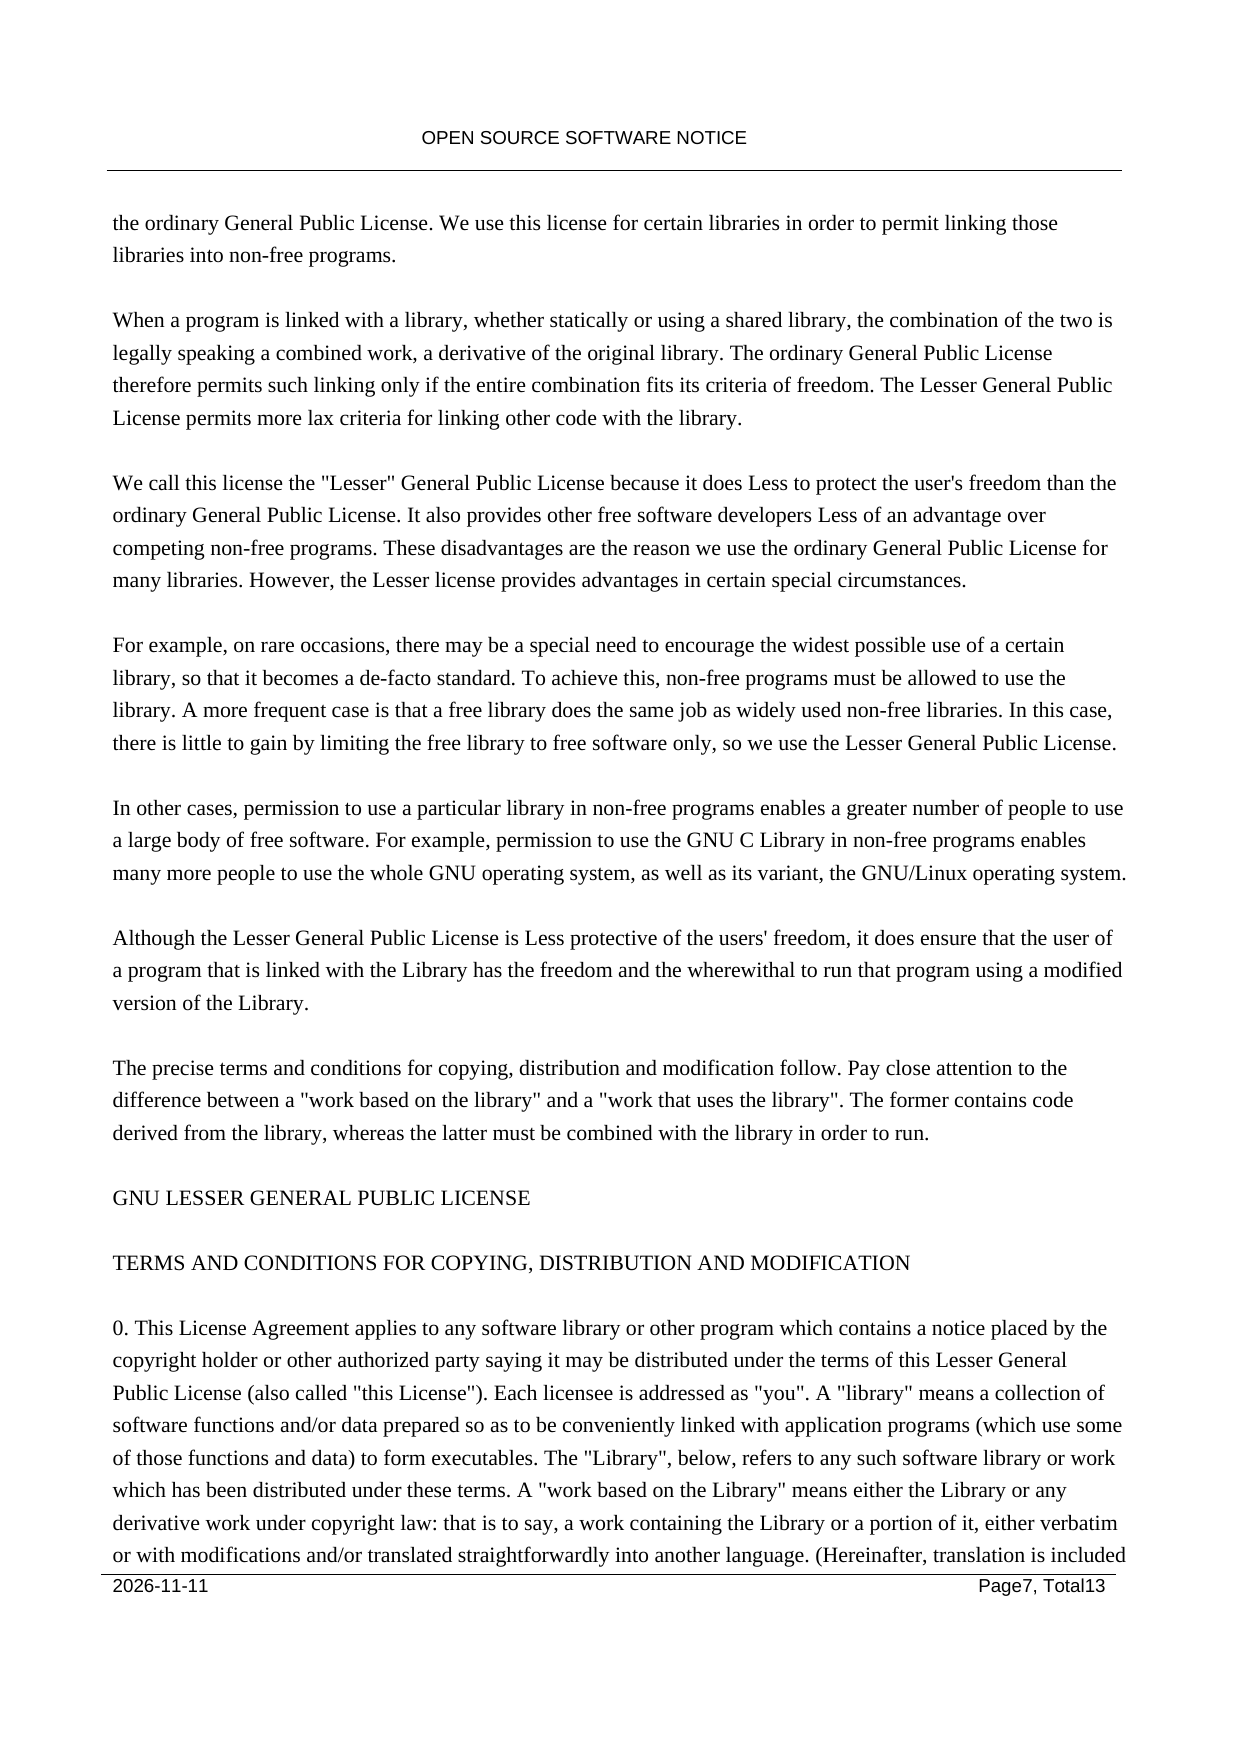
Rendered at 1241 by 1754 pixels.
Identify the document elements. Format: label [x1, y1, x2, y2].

text [112, 206, 1128, 1571]
